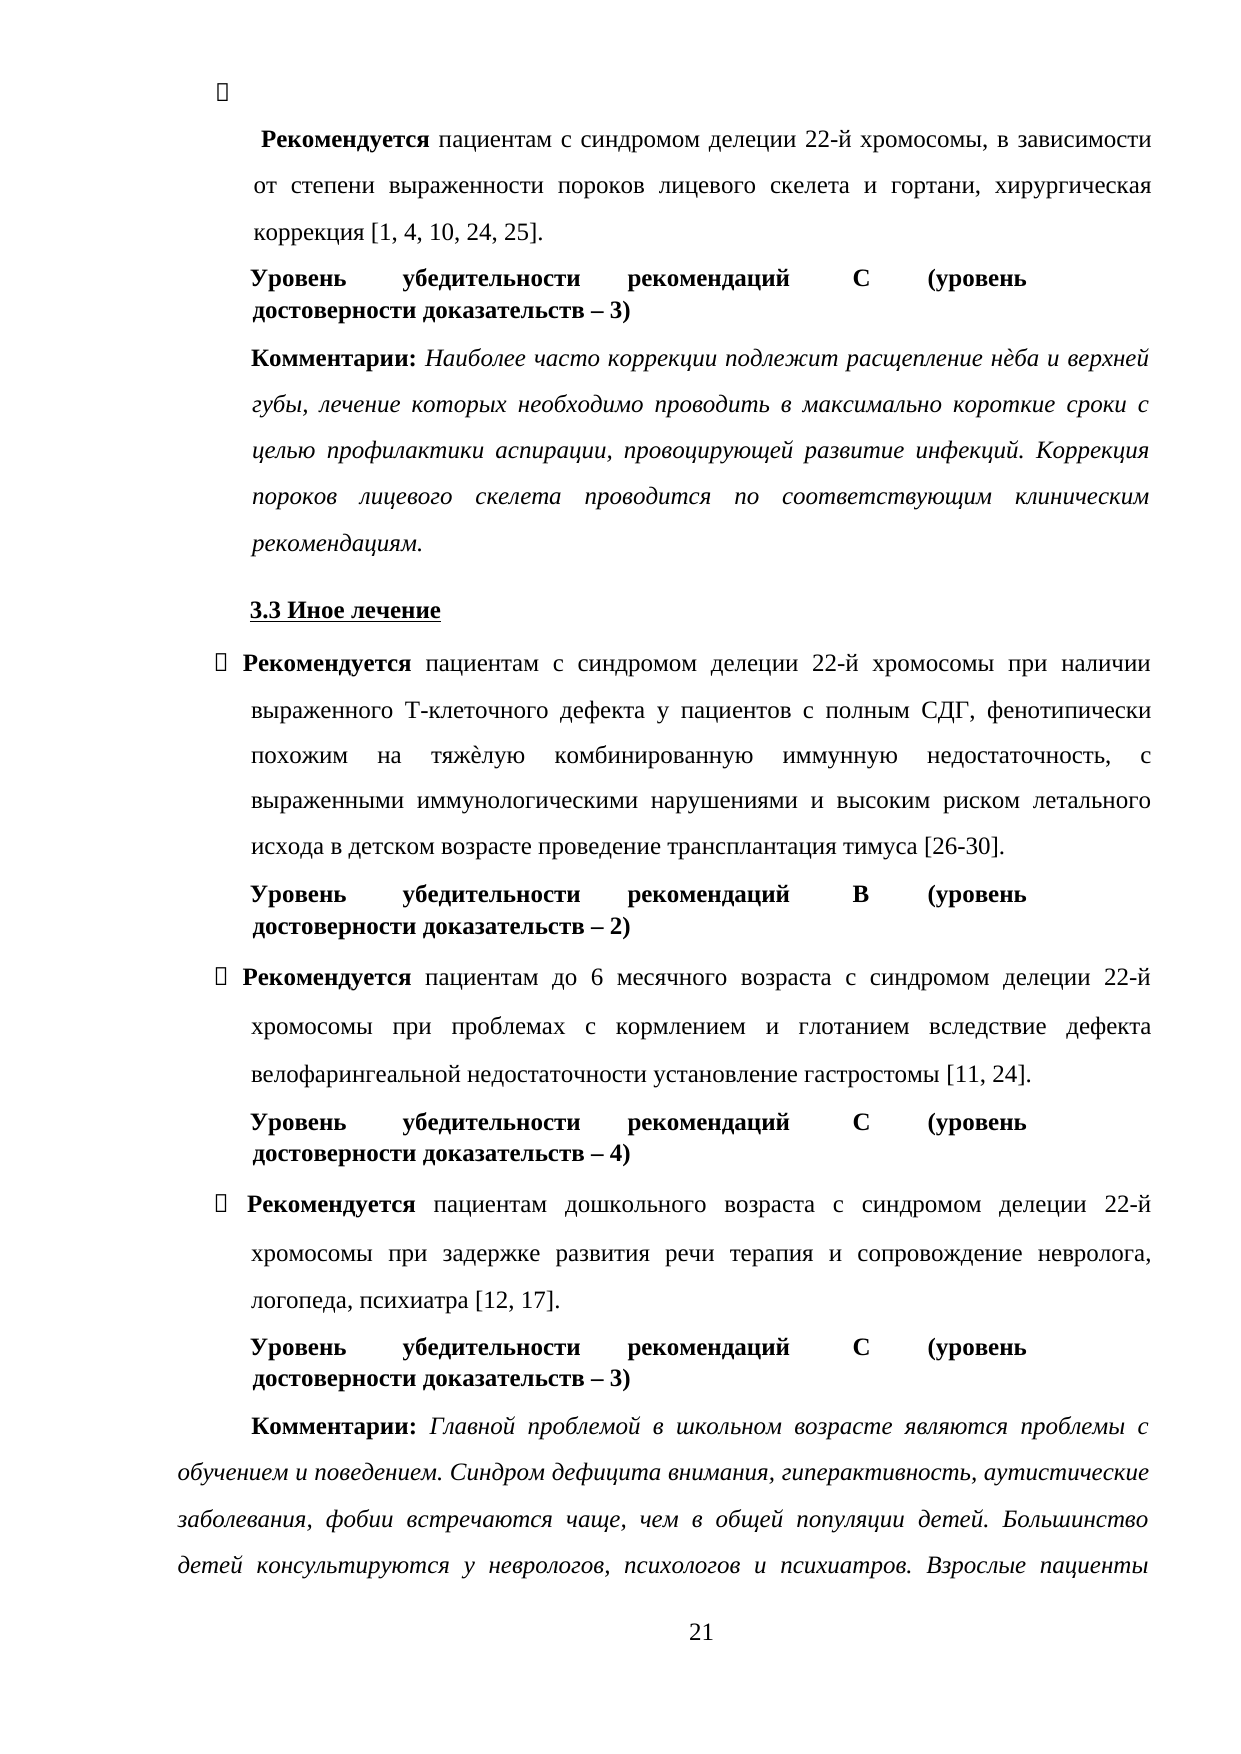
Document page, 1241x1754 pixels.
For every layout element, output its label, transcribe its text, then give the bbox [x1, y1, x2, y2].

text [177, 1411, 1152, 1579]
text  Рекомендуется пациентам дошкольного возраста с синдромом делеции 22-й хромосомы при задержке развития речи терапия и сопровождение невролога, логопеда, психиатра [12, 17]. [213, 1186, 1152, 1313]
subtitle 3.3 Иное лечение [249, 596, 1152, 624]
text Рекомендуется пациентам с синдромом делеции 22-й хромосомы, в зависимости от степени выраженности пороков лицевого скелета и гортани, хирургическая коррекция [1, 4, 10, 24, 25]. [252, 124, 1152, 245]
subtitle Уровень убедительности рекомендаций С (уровень достоверности доказательств – 3) [249, 1332, 1152, 1392]
subtitle Уровень убедительности рекомендаций С (уровень достоверности доказательств – 3) [249, 263, 1152, 324]
text  Рекомендуется пациентам с синдромом делеции 22-й хромосомы при наличии выраженного Т-клеточного дефекта у пациентов с полным СДГ, фенотипически похожим на тяжѐлую комбинированную иммунную недостаточность, с выраженными иммунологическими нарушениями и высоким риском летального исхода в детском возрасте проведение трансплантация тимуса [26-30]. [213, 645, 1152, 859]
subtitle Уровень убедительности рекомендаций В (уровень достоверности доказательств – 2) [249, 879, 1152, 940]
text Комментарии: Наиболее часто коррекции подлежит расщепление нѐба и верхней губы, лечение которых необходимо проводить в максимально короткие сроки с целью профилактики аспирации, провоцирующей развитие инфекций. Коррекция пороков лицевого скелета проводится по соответствующим клиническим рекомендациям. [251, 343, 1152, 556]
subtitle Уровень убедительности рекомендаций С (уровень достоверности доказательств – 4) [249, 1107, 1152, 1167]
text  Рекомендуется пациентам до 6 месячного возраста с синдромом делеции 22-й хромосомы при проблемах с кормлением и глотанием вследствие дефекта велофарингеальной недостаточности установление гастростомы [11, 24]. [213, 959, 1152, 1087]
